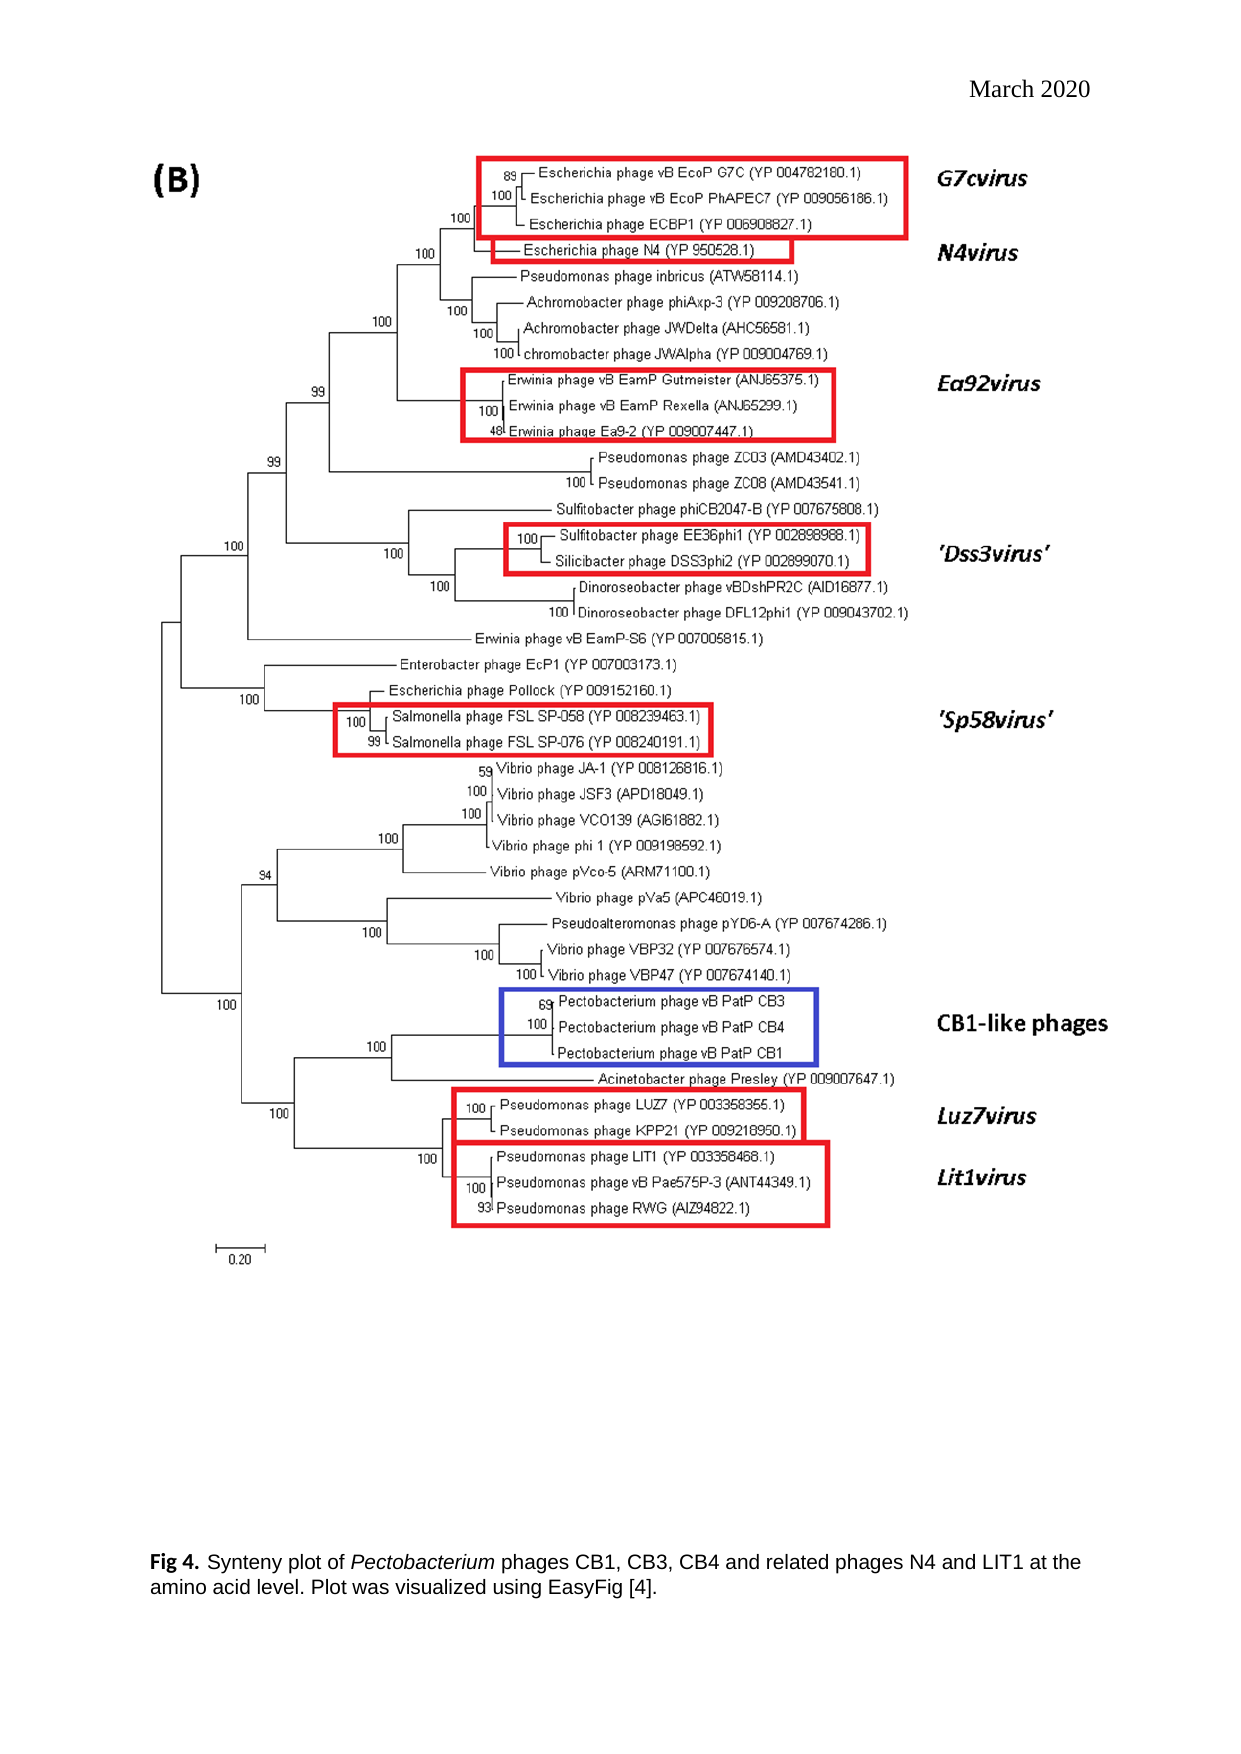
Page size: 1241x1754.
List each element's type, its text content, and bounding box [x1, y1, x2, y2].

picture [150, 150, 1178, 1270]
text Fig 4. Synteny plot of Pectobacterium phages CB1, CB3, CB4 and related phages N4 and LIT1 at the amino acid level. Plot was visualized using EasyFig [4]. [150, 1547, 1090, 1599]
